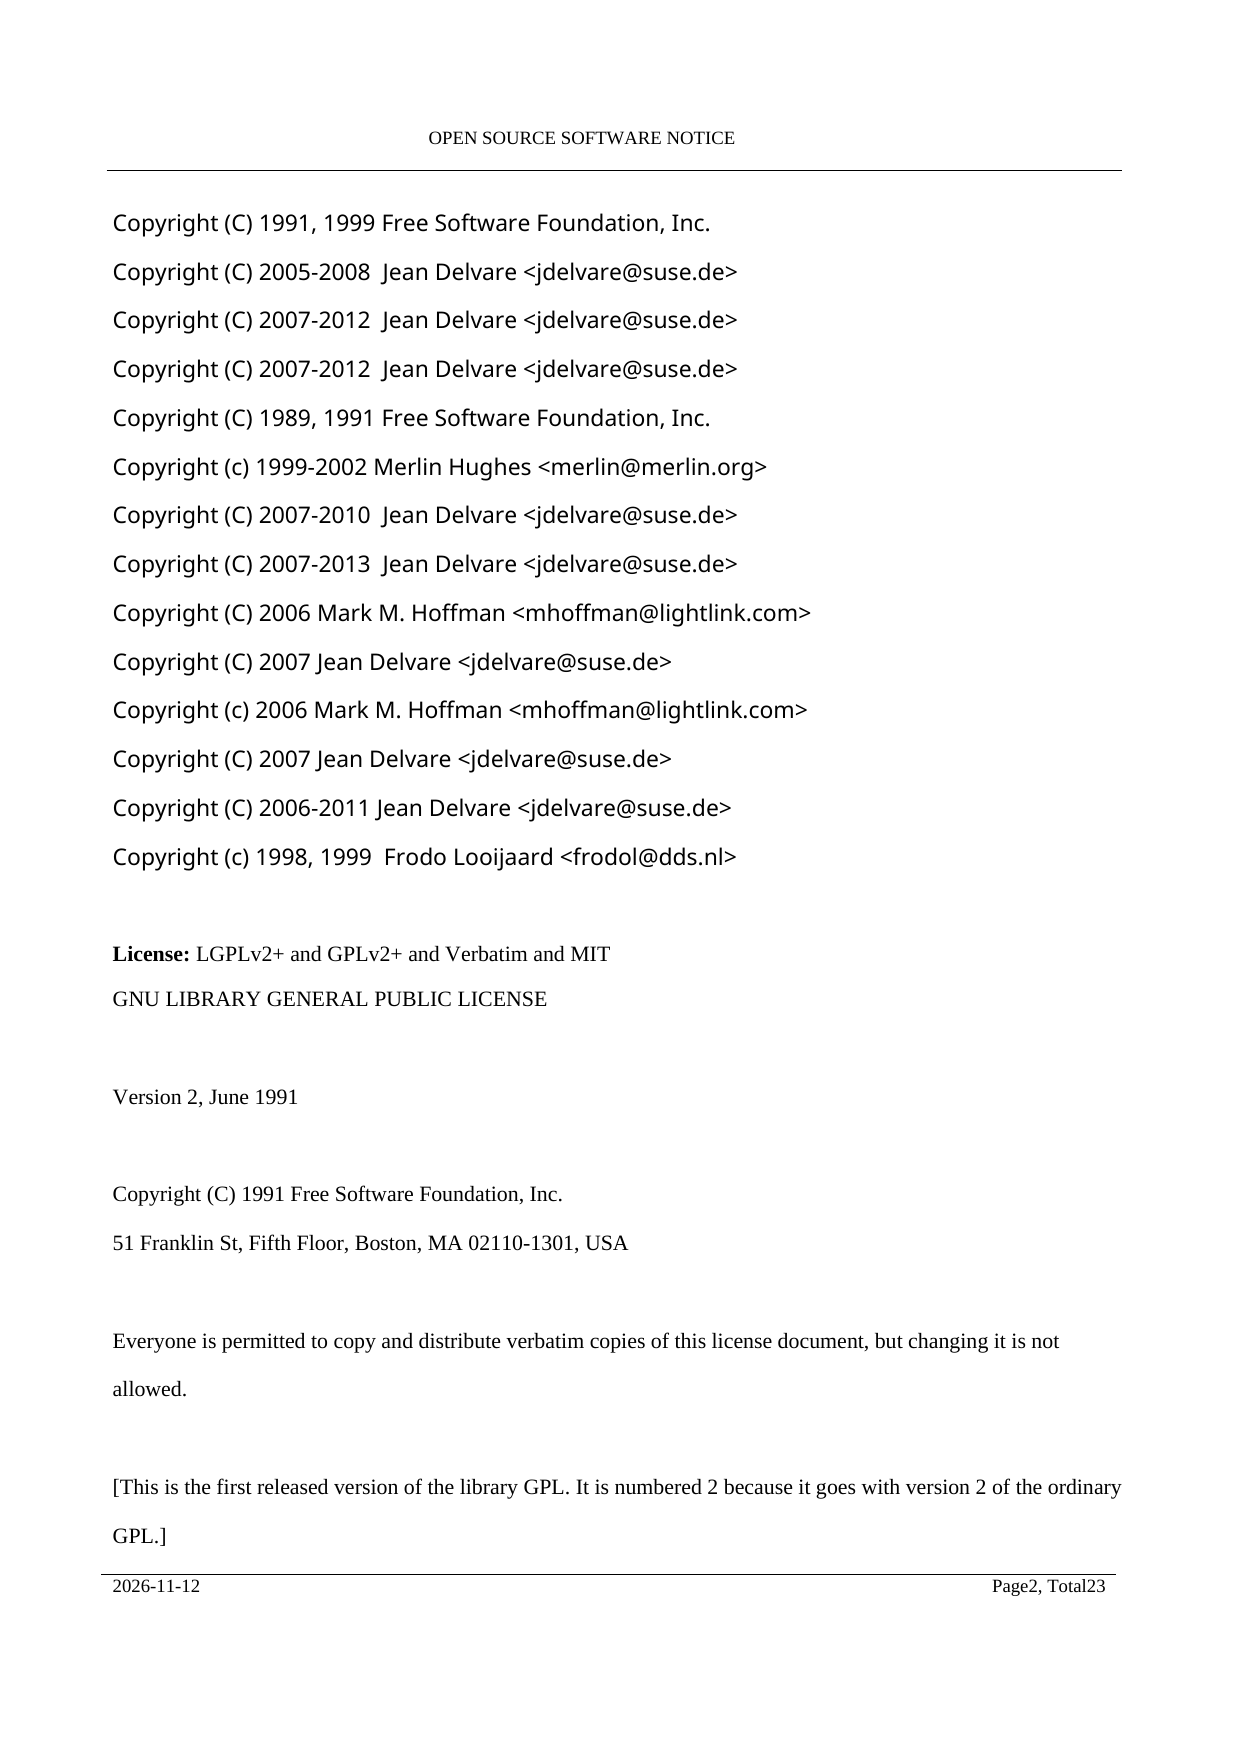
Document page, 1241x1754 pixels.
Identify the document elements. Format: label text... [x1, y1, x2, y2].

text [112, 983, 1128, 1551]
text License: LGPLv2+ and GPLv2+ and Verbatim and MIT [112, 938, 1128, 970]
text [112, 206, 1128, 921]
